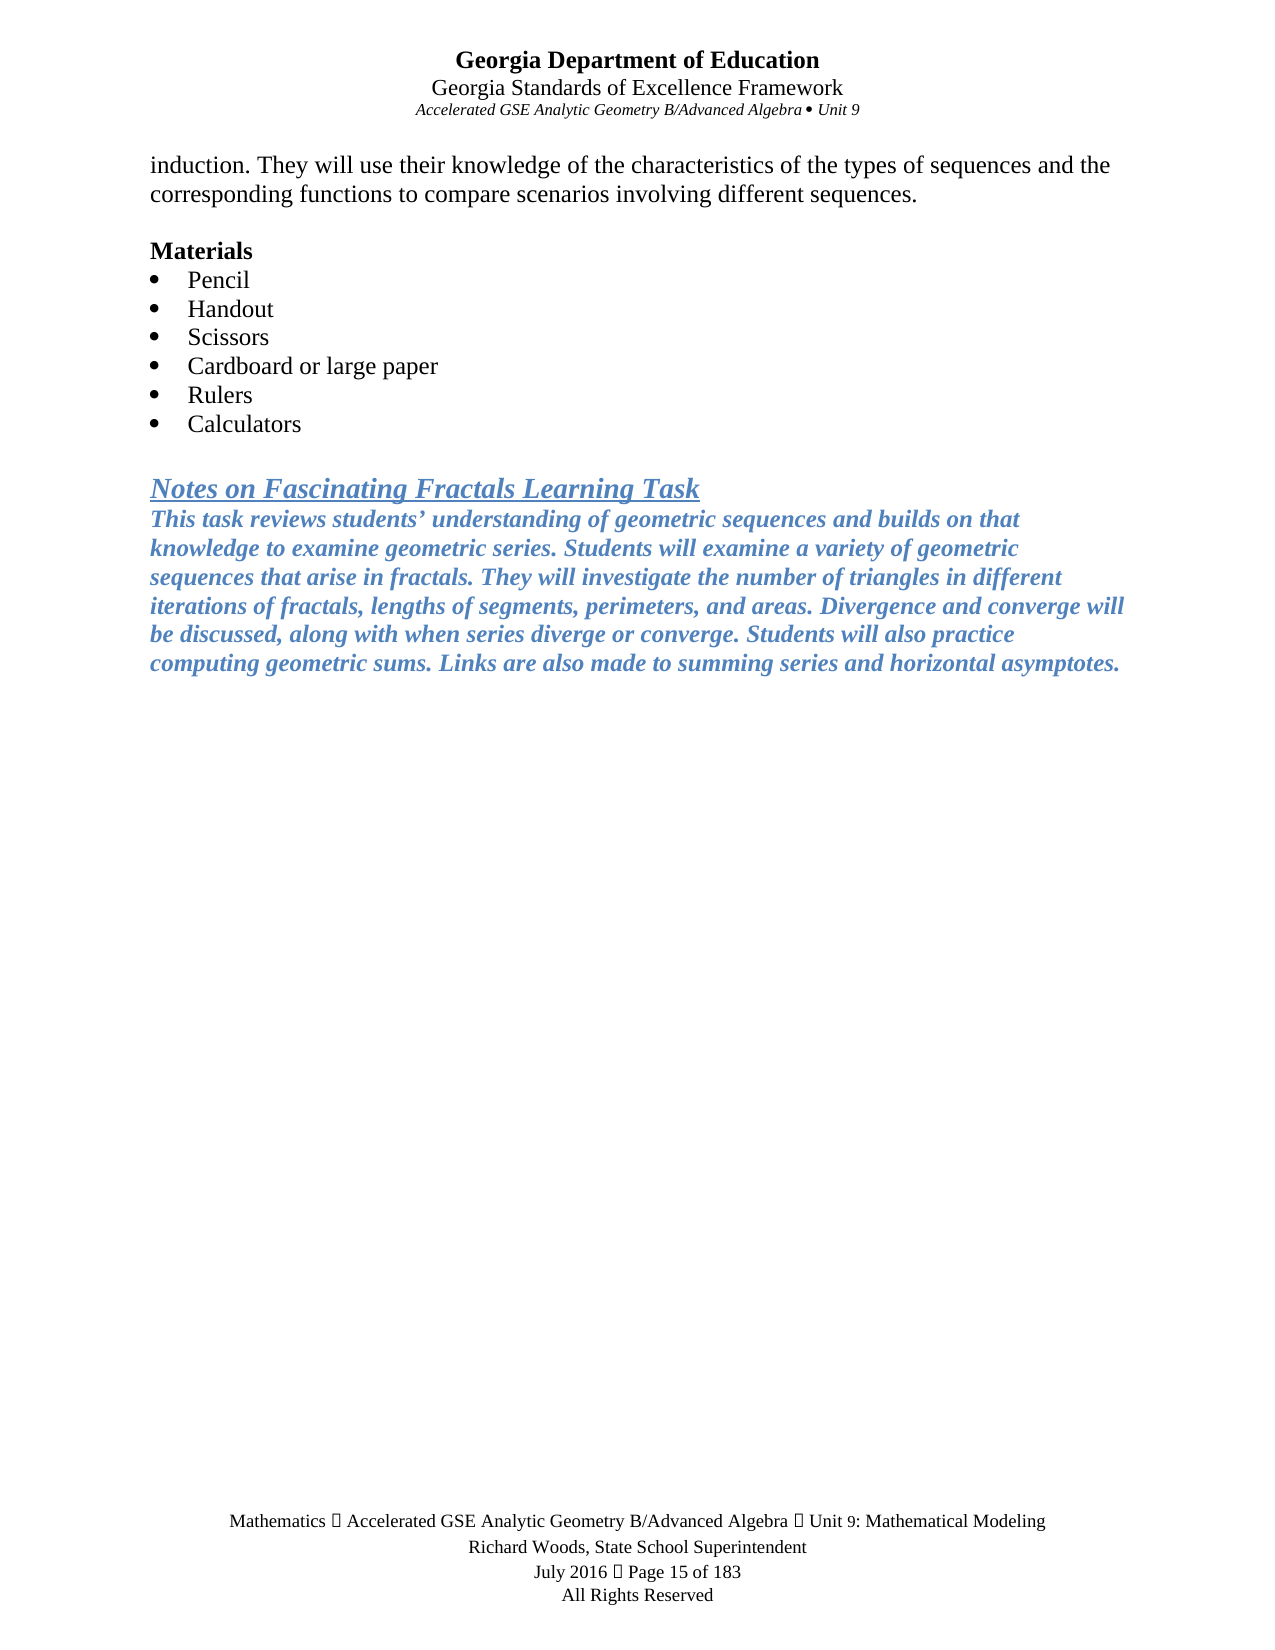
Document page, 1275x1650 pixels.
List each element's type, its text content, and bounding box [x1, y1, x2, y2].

list Calculators [150, 409, 1125, 437]
text This task reviews students’ understanding of geometric sequences and builds on that knowledge to examine geometric series. Students will examine a variety of geometric sequences that arise in fractals. They will investigate the number of triangles in different iterations of fractals, lengths of segments, perimeters, and areas. Divergence and converge will be discussed, along with when series diverge or converge. Students will also practice computing geometric sums. Links are also made to summing series and horizontal asymptotes. [150, 504, 1125, 677]
list Rulers [150, 380, 1125, 409]
list Handout [150, 294, 1125, 322]
list Cardboard or large paper [150, 351, 1125, 380]
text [150, 150, 1125, 207]
text Materials [150, 236, 1125, 265]
list Scissors [150, 322, 1125, 351]
list Pencil [150, 265, 1125, 294]
text Notes on Fascinating Fractals Learning Task [150, 471, 1125, 504]
